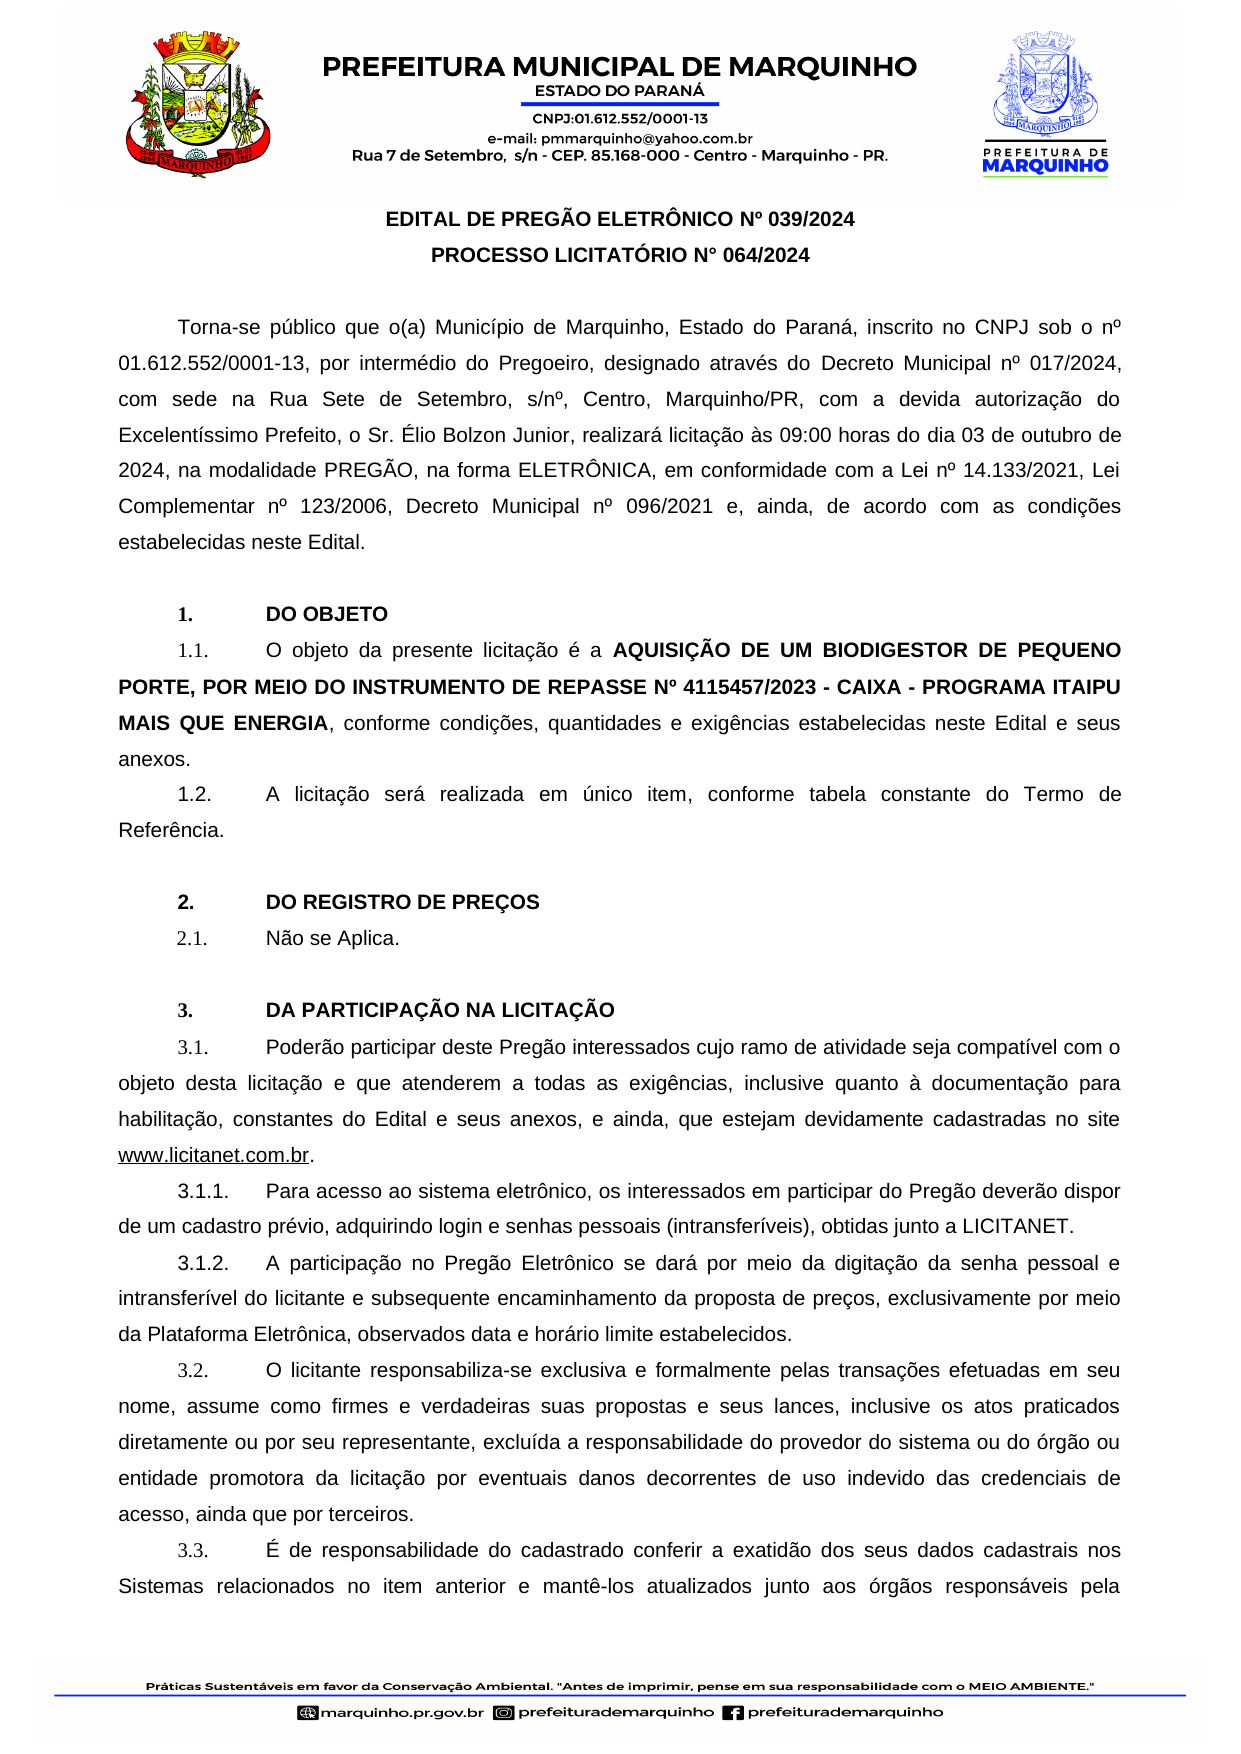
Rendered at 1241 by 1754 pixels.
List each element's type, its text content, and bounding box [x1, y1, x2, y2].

text DO OBJETO [118, 602, 1122, 626]
text Torna-se público que o(a) Município de Marquinho, Estado do Paraná, inscrito no CNPJ sob o nº 01.612.552/0001-13, por intermédio do Pregoeiro, designado através do Decreto Municipal nº 017/2024, com sede na Rua Sete de Setembro, s/nº, Centro, Marquinho/PR, com a devida autorização do Excelentíssimo Prefeito, o Sr. Élio Bolzon Junior, realizará licitação às 09:00 horas do dia 03 de outubro de 2024, na modalidade PREGÃO, na forma ELETRÔNICA, em conformidade com a Lei nº 14.133/2021, Lei Complementar nº 123/2006, Decreto Municipal nº 096/2021 e, ainda, de acordo com as condições estabelecidas neste Edital. [118, 314, 1122, 554]
text A participação no Pregão Eletrônico se dará por meio da digitação da senha pessoal e intransferível do licitante e subsequente encaminhamento da proposta de preços, exclusivamente por meio da Plataforma Eletrônica, observados data e horário limite estabelecidos. [118, 1250, 1122, 1346]
text A licitação será realizada em único item, conforme tabela constante do Termo de Referência. [118, 782, 1122, 842]
picture [59, 3, 1180, 202]
text Não se Aplica. [118, 926, 1122, 950]
text DA PARTICIPAÇÃO NA LICITAÇÃO [118, 998, 1122, 1022]
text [118, 1538, 1122, 1598]
text Poderão participar deste Pregão interessados cujo ramo de atividade seja compatível com o objeto desta licitação e que atenderem a todas as exigências, inclusive quanto à documentação para habilitação, constantes do Edital e seus anexos, e ainda, que estejam devidamente cadastradas no site www.licitanet.com.br. [118, 1034, 1122, 1166]
picture [30, 1656, 1210, 1744]
text PROCESSO LICITATÓRIO N° 064/2024 [118, 243, 1122, 267]
text DO REGISTRO DE PREÇOS [118, 890, 1122, 914]
text O licitante responsabiliza-se exclusiva e formalmente pelas transações efetuadas em seu nome, assume como firmes e verdadeiras suas propostas e seus lances, inclusive os atos praticados diretamente ou por seu representante, excluída a responsabilidade do provedor do sistema ou do órgão ou entidade promotora da licitação por eventuais danos decorrentes de uso indevido das credenciais de acesso, ainda que por terceiros. [118, 1358, 1122, 1526]
text Para acesso ao sistema eletrônico, os interessados em participar do Pregão deverão dispor de um cadastro prévio, adquirindo login e senhas pessoais (intransferíveis), obtidas junto a LICITANET. [118, 1178, 1122, 1238]
text O objeto da presente licitação é a AQUISIÇÃO DE UM BIODIGESTOR DE PEQUENO PORTE, POR MEIO DO INSTRUMENTO DE REPASSE Nº 4115457/2023 - CAIXA - PROGRAMA ITAIPU MAIS QUE ENERGIA, conforme condições, quantidades e exigências estabelecidas neste Edital e seus anexos. [118, 638, 1122, 770]
text EDITAL DE PREGÃO ELETRÔNICO Nº 039/2024 [118, 207, 1122, 231]
